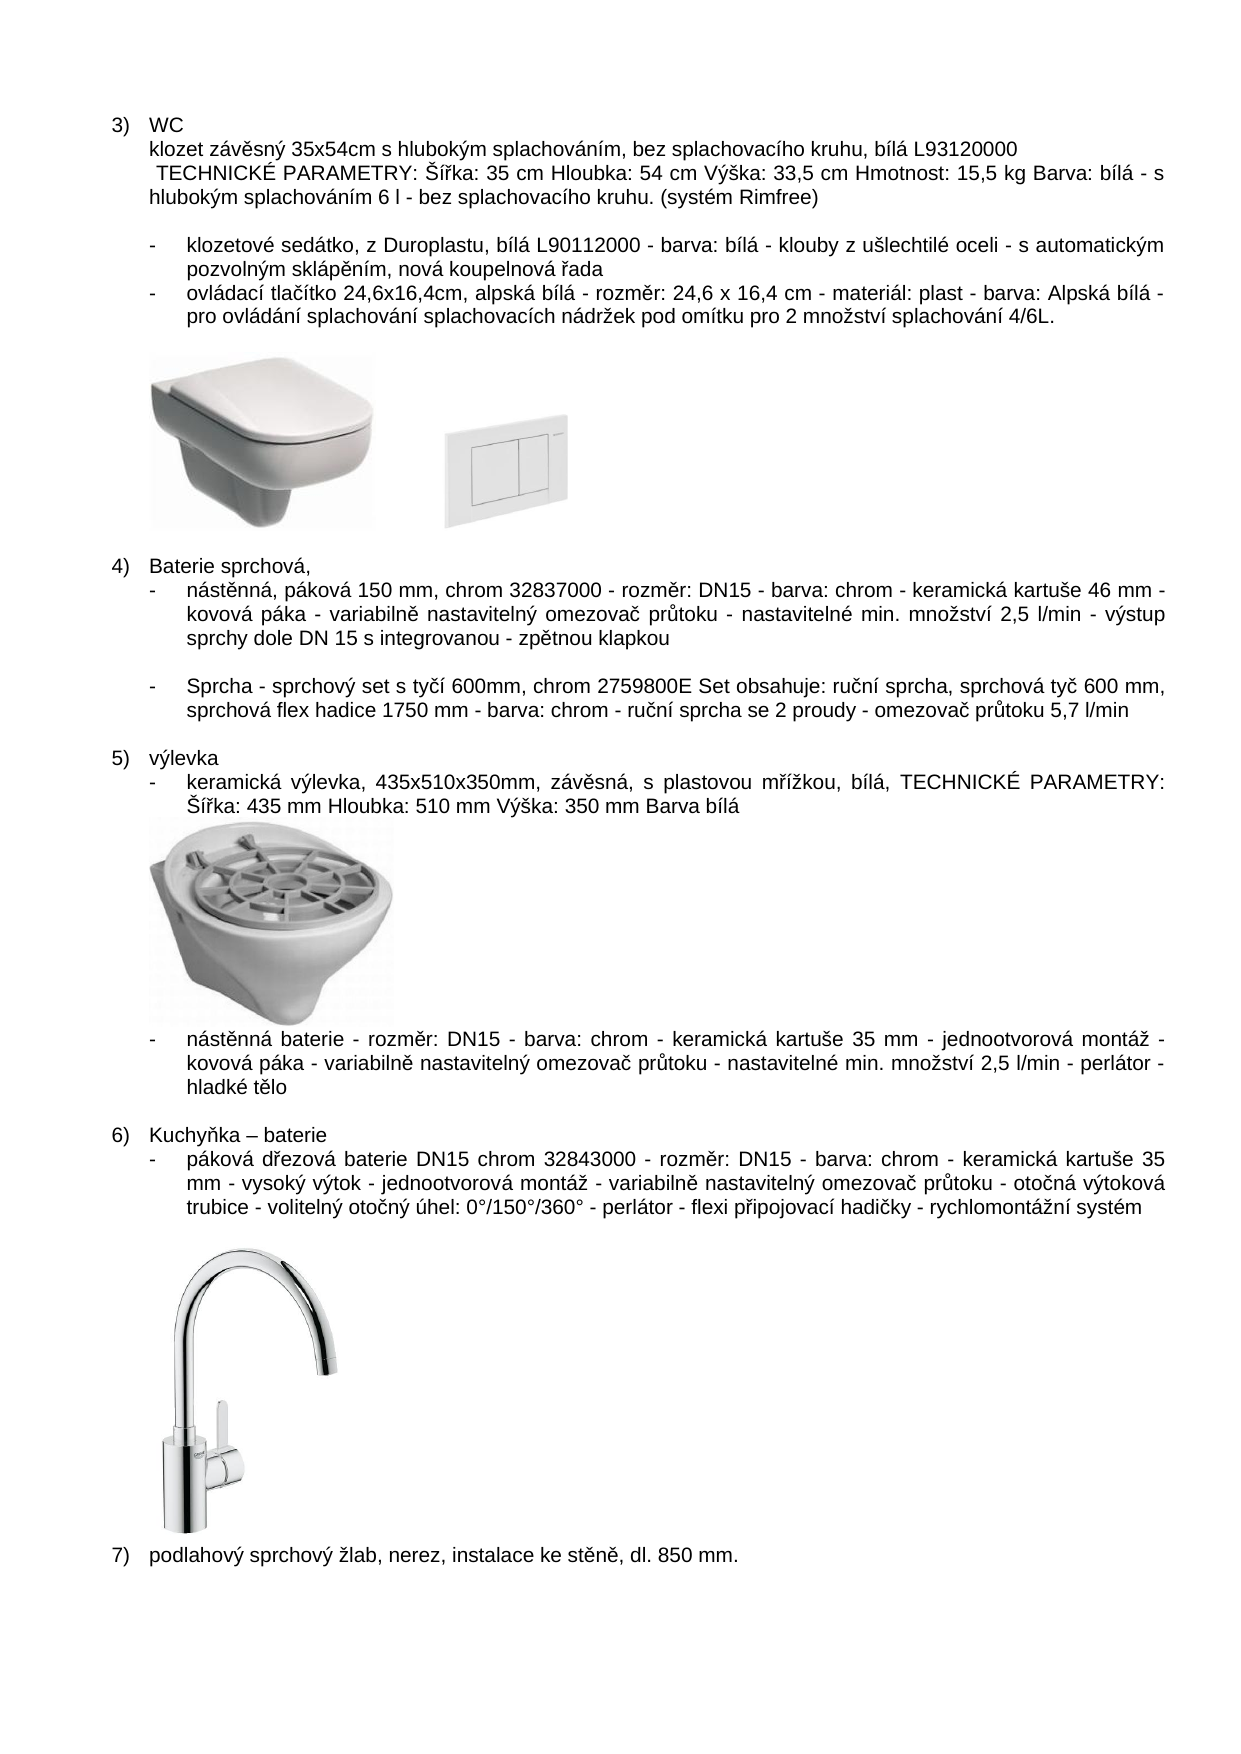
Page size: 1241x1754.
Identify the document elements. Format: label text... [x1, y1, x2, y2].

list keramická výlevka, 435x510x350mm, závěsná, s plastovou mřížkou, bílá, TECHNICKÉ PARAMETRY: Šířka: 435 mm Hloubka: 510 mm Výška: 350 mm Barva bílá [149, 770, 1167, 818]
list podlahový sprchový žlab, nerez, instalace ke stěně, dl. 850 mm. [111, 1543, 1167, 1567]
list Baterie sprchová, [111, 554, 1167, 578]
list WC [111, 113, 1167, 137]
picture [148, 817, 395, 1027]
list TECHNICKÉ PARAMETRY: Šířka: 35 cm Hloubka: 54 cm Výška: 33,5 cm Hmotnost: 15,5 kg Barva: bílá - s hlubokým splachováním 6 l - bez splachovacího kruhu. (systém Rimfree) [149, 161, 1167, 208]
list ovládací tlačítko 24,6x16,4cm, alpská bílá - rozměr: 24,6 x 16,4 cm - materiál: plast - barva: Alpská bílá - pro ovládání splachování splachovacích nádržek pod omítku pro 2 množství splachování 4/6L. [149, 280, 1167, 328]
list výlevka [111, 746, 1167, 770]
list páková dřezová baterie DN15 chrom 32843000 - rozměr: DN15 - barva: chrom - keramická kartuše 35 mm - vysoký výtok - jednootvorová montáž - variabilně nastavitelný omezovač průtoku - otočná výtoková trubice - volitelný otočný úhel: 0°/150°/360° - perlátor - flexi připojovací hadičky - rychlomontážní systém [149, 1147, 1167, 1219]
list klozet závěsný 35x54cm s hlubokým splachováním, bez splachovacího kruhu, bílá L93120000 [149, 137, 1167, 161]
picture [147, 1242, 347, 1544]
picture [148, 352, 377, 531]
list Sprcha - sprchový set s tyčí 600mm, chrom 2759800E Set obsahuje: ruční sprcha, sprchová tyč 600 mm, sprchová flex hadice 1750 mm - barva: chrom - ruční sprcha se 2 proudy - omezovač průtoku 5,7 l/min [149, 674, 1167, 722]
list klozetové sedátko, z Duroplastu, bílá L90112000 - barva: bílá - klouby z ušlechtilé oceli - s automatickým pozvolným sklápěním, nová koupelnová řada [149, 232, 1167, 280]
list Kuchyňka – baterie [111, 1123, 1167, 1147]
list nástěnná, páková 150 mm, chrom 32837000 - rozměr: DN15 - barva: chrom - keramická kartuše 46 mm - kovová páka - variabilně nastavitelný omezovač průtoku - nastavitelné min. množství 2,5 l/min - výstup sprchy dole DN 15 s integrovanou - zpětnou klapkou [149, 578, 1167, 650]
list nástěnná baterie - rozměr: DN15 - barva: chrom - keramická kartuše 35 mm - jednootvorová montáž - kovová páka - variabilně nastavitelný omezovač průtoku - nastavitelné min. množství 2,5 l/min - perlátor - hladké tělo [149, 1027, 1167, 1099]
picture [442, 414, 569, 531]
